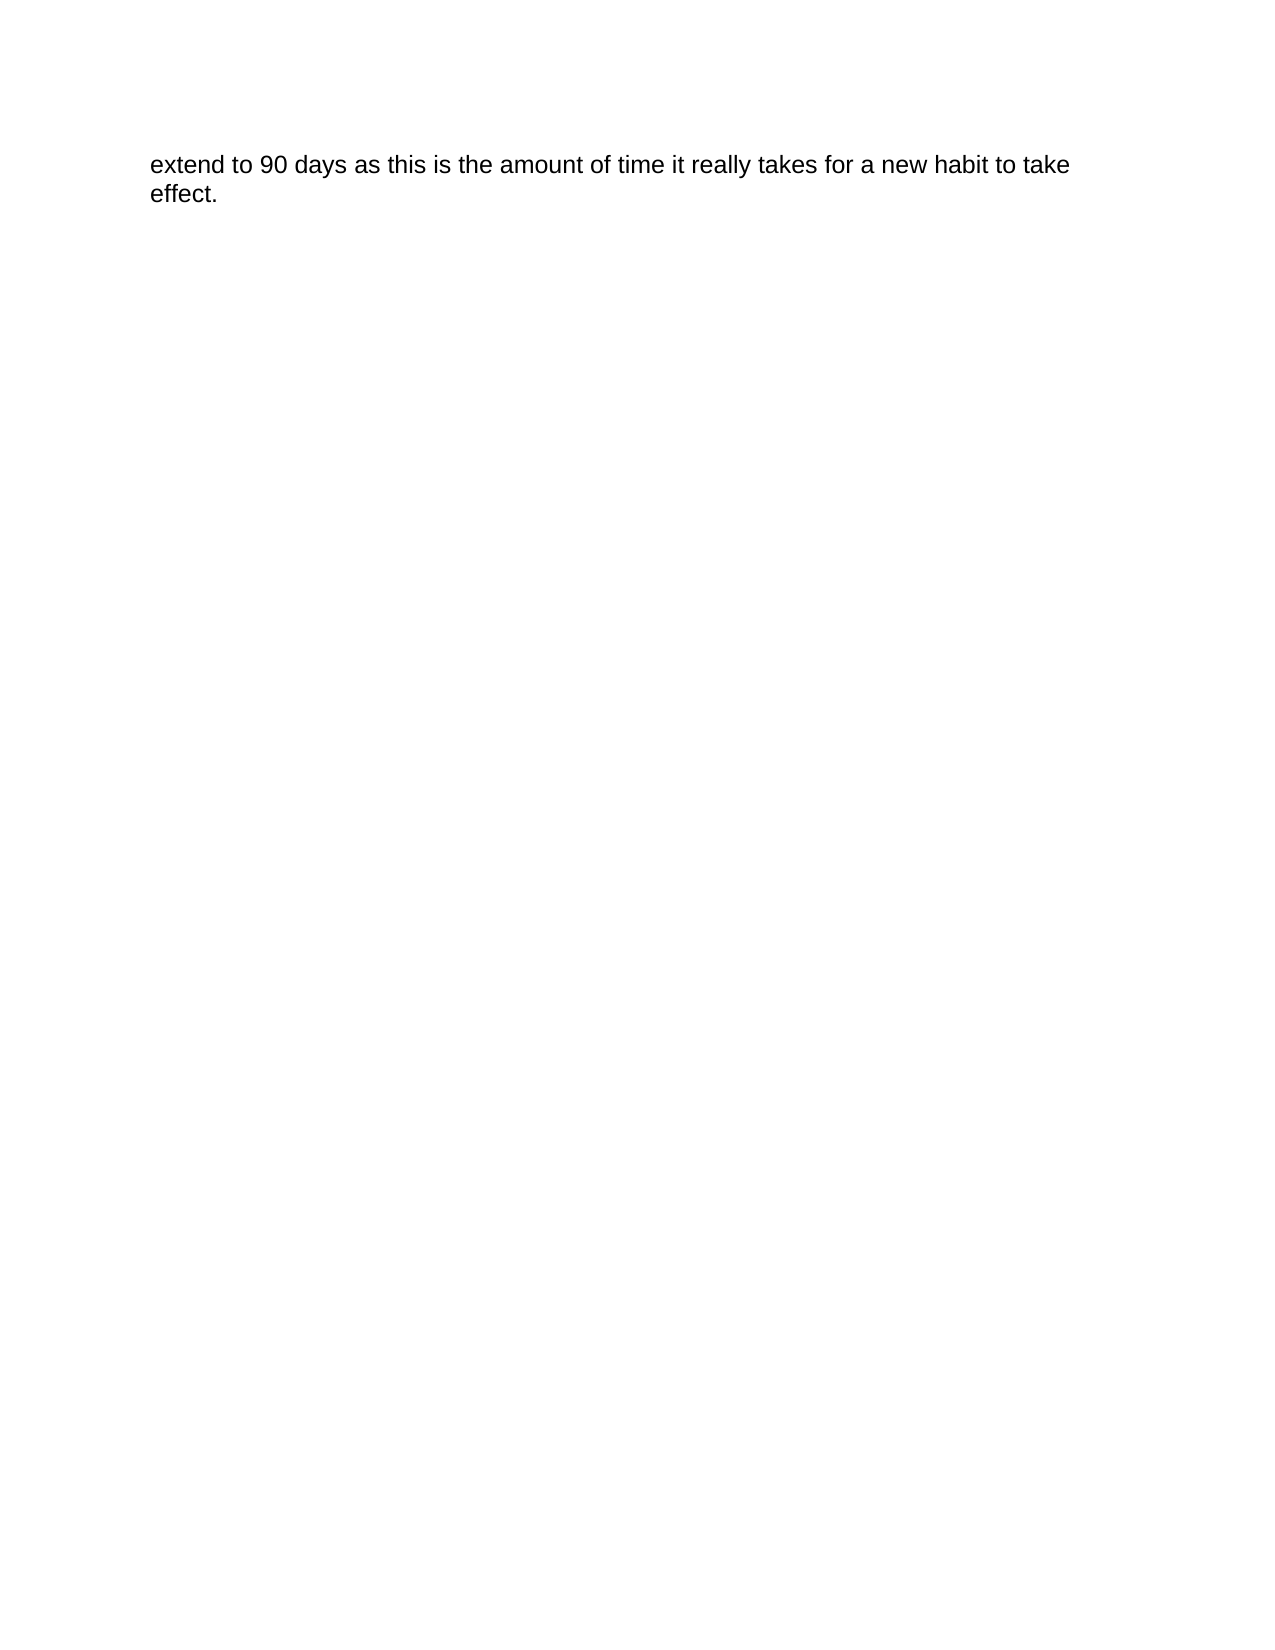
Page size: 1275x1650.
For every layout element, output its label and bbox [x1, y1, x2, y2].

text [150, 150, 1125, 207]
